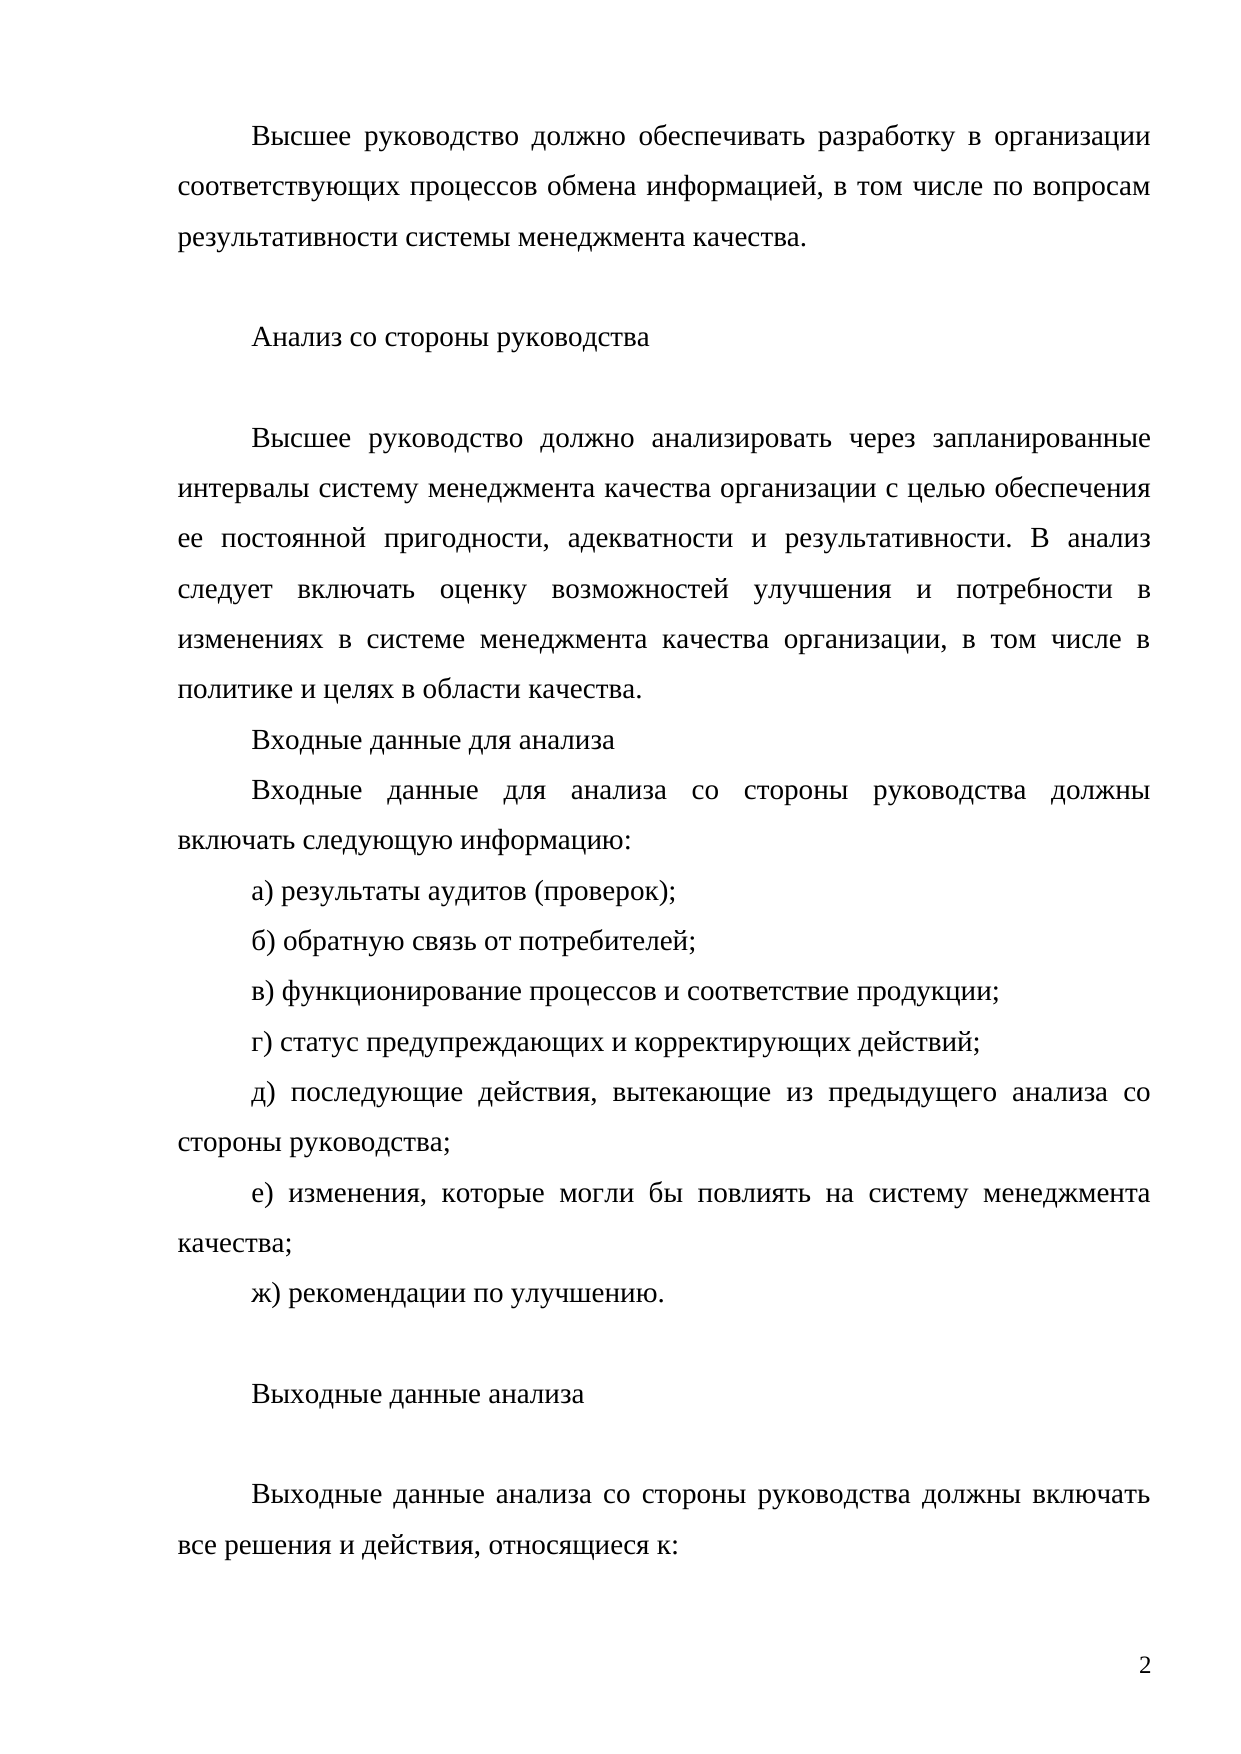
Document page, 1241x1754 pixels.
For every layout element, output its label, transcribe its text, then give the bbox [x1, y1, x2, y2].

text Входные данные для анализа со стороны руководства должны включать следующую информацию: [177, 772, 1152, 856]
text г) статус предупреждающих и корректирующих действий; [177, 1024, 1152, 1057]
text б) обратную связь от потребителей; [177, 923, 1152, 957]
text Высшее руководство должно обеспечивать разработку в организации соответствующих процессов обмена информацией, в том числе по вопросам результативности системы менеджмента качества. [177, 118, 1152, 252]
text Выходные данные анализа [177, 1376, 1152, 1409]
text Анализ со стороны руководства [177, 319, 1152, 353]
text Высшее руководство должно анализировать через запланированные интервалы систему менеджмента качества организации с целью обеспечения ее постоянной пригодности, адекватности и результативности. В анализ следует включать оценку возможностей улучшения и потребности в изменениях в системе менеджмента качества организации, в том числе в политике и целях в области качества. [177, 420, 1152, 705]
text Выходные данные анализа со стороны руководства должны включать все решения и действия, относящиеся к: [177, 1477, 1152, 1560]
text в) функционирование процессов и соответствие продукции; [177, 973, 1152, 1007]
text Входные данные для анализа [177, 722, 1152, 755]
text а) результаты аудитов (проверок); [177, 873, 1152, 906]
text е) изменения, которые могли бы повлиять на систему менеджмента качества; [177, 1175, 1152, 1258]
text ж) рекомендации по улучшению. [177, 1275, 1152, 1309]
text д) последующие действия, вытекающие из предыдущего анализа со стороны руководства; [177, 1074, 1152, 1158]
